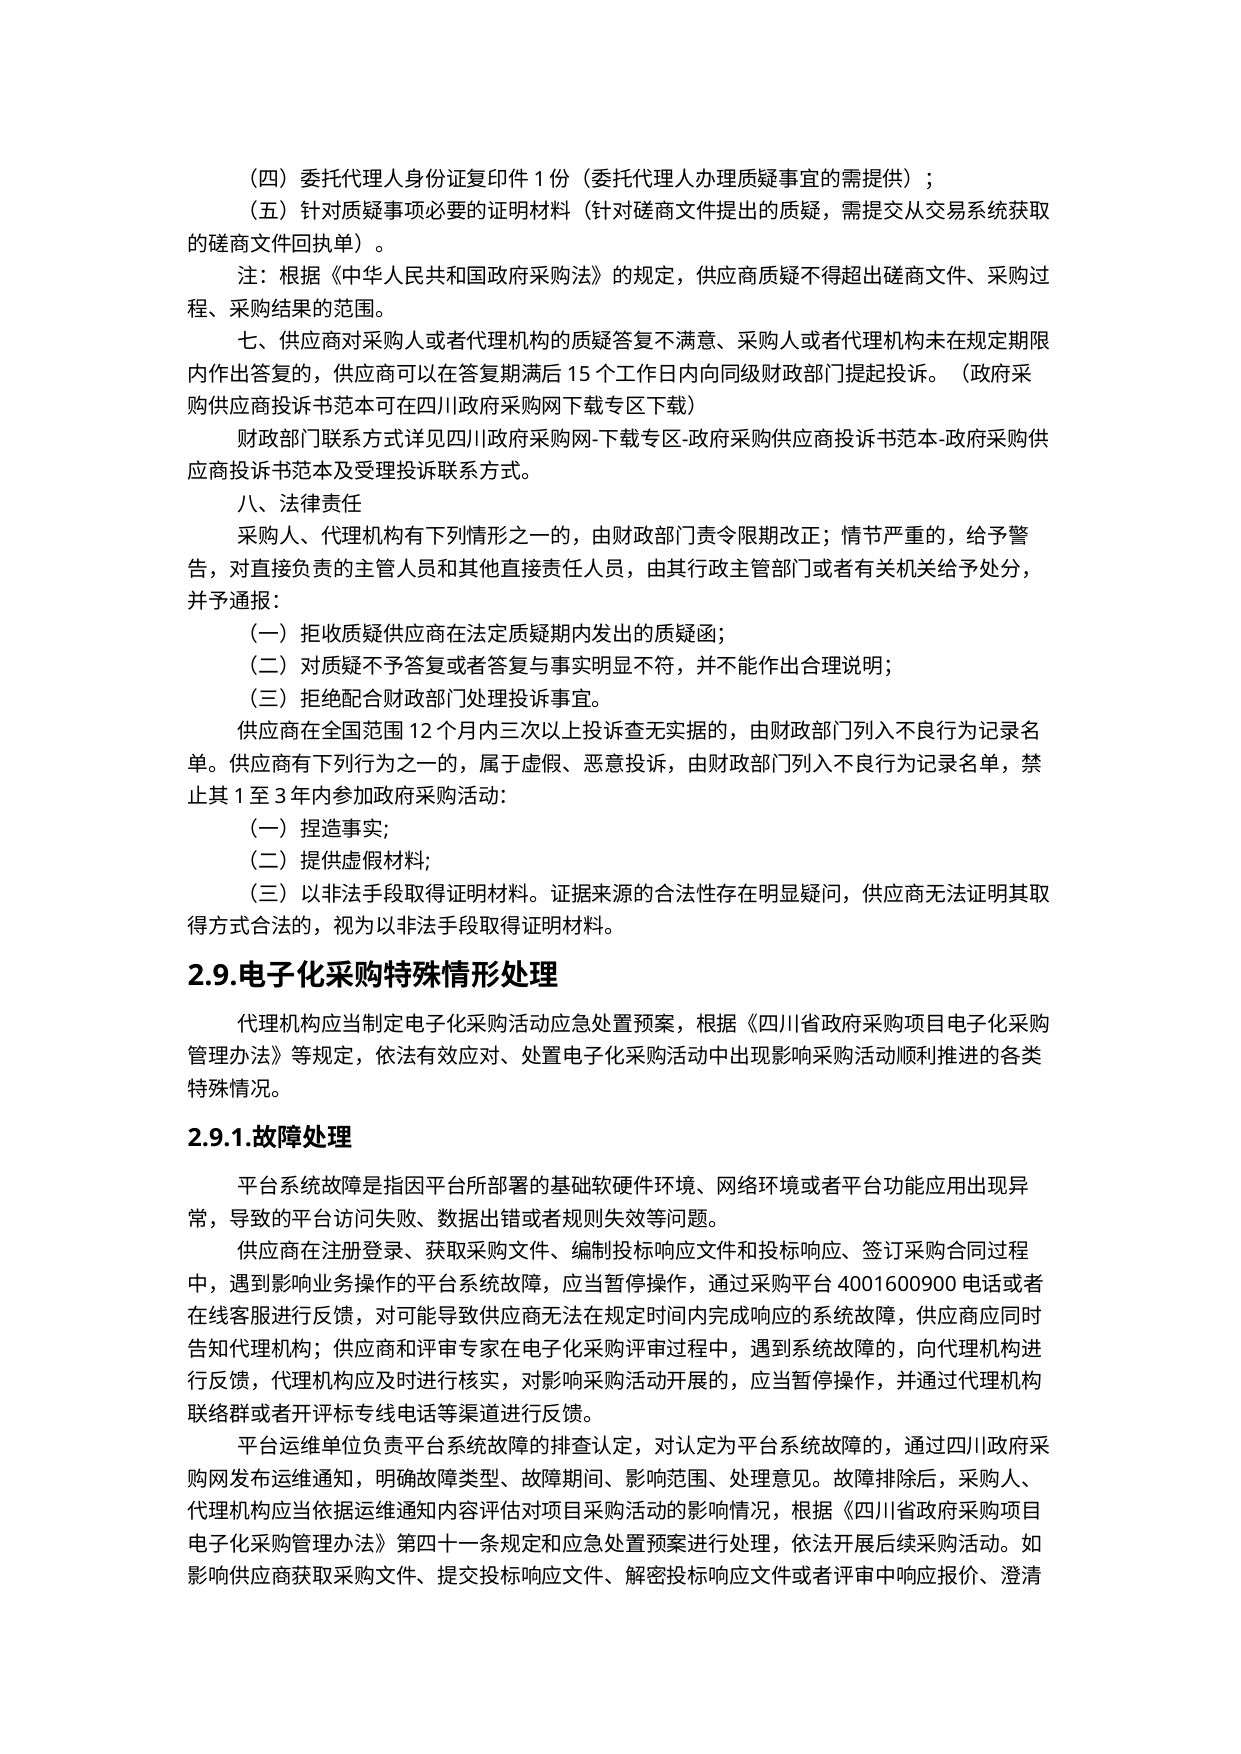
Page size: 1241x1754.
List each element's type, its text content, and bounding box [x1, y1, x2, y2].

text （五）针对质疑事项必要的证明材料（针对磋商文件提出的质疑，需提交从交易系统获取的磋商文件回执单）。 [187, 194, 1053, 259]
text （二）对质疑不予答复或者答复与事实明显不符，并不能作出合理说明； [187, 649, 1053, 682]
text 采购人、代理机构有下列情形之一的，由财政部门责令限期改正；情节严重的，给予警告，对直接负责的主管人员和其他直接责任人员，由其行政主管部门或者有关机关给予处分，并予通报： [187, 519, 1053, 617]
text 平台系统故障是指因平台所部署的基础软硬件环境、网络环境或者平台功能应用出现异常，导致的平台访问失败、数据出错或者规则失效等问题。 [187, 1169, 1053, 1234]
text 供应商在注册登录、获取采购文件、编制投标响应文件和投标响应、签订采购合同过程中，遇到影响业务操作的平台系统故障，应当暂停操作，通过采购平台4001600900电话或者在线客服进行反馈，对可能导致供应商无法在规定时间内完成响应的系统故障，供应商应同时告知代理机构；供应商和评审专家在电子化采购评审过程中，遇到系统故障的，向代理机构进行反馈，代理机构应及时进行核实，对影响采购活动开展的，应当暂停操作，并通过代理机构联络群或者开评标专线电话等渠道进行反馈。 [187, 1234, 1053, 1429]
text （三）以非法手段取得证明材料。证据来源的合法性存在明显疑问，供应商无法证明其取得方式合法的，视为以非法手段取得证明材料。 [187, 877, 1053, 942]
text （一）捏造事实; [187, 812, 1053, 844]
text 2.9.1.故障处理 [187, 1104, 1053, 1169]
text 注：根据《中华人民共和国政府采购法》的规定，供应商质疑不得超出磋商文件、采购过程、采购结果的范围。 [187, 259, 1053, 324]
text 供应商在全国范围12个月内三次以上投诉查无实据的，由财政部门列入不良行为记录名单。供应商有下列行为之一的，属于虚假、恶意投诉，由财政部门列入不良行为记录名单，禁止其1至3年内参加政府采购活动： [187, 714, 1053, 812]
text （四）委托代理人身份证复印件1份（委托代理人办理质疑事宜的需提供）； [187, 162, 1053, 194]
text （三）拒绝配合财政部门处理投诉事宜。 [187, 682, 1053, 714]
text 七、供应商对采购人或者代理机构的质疑答复不满意、采购人或者代理机构未在规定期限内作出答复的，供应商可以在答复期满后15个工作日内向同级财政部门提起投诉。（政府采购供应商投诉书范本可在四川政府采购网下载专区下载） [187, 324, 1053, 422]
text 2.9.电子化采购特殊情形处理 [187, 942, 1053, 1007]
text 八、法律责任 [187, 487, 1053, 519]
text 财政部门联系方式详见四川政府采购网-下载专区-政府采购供应商投诉书范本-政府采购供应商投诉书范本及受理投诉联系方式。 [187, 422, 1053, 487]
text （一）拒收质疑供应商在法定质疑期内发出的质疑函； [187, 617, 1053, 649]
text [187, 1429, 1053, 1592]
text 代理机构应当制定电子化采购活动应急处置预案，根据《四川省政府采购项目电子化采购管理办法》等规定，依法有效应对、处置电子化采购活动中出现影响采购活动顺利推进的各类特殊情况。 [187, 1007, 1053, 1104]
text （二）提供虚假材料; [187, 844, 1053, 877]
